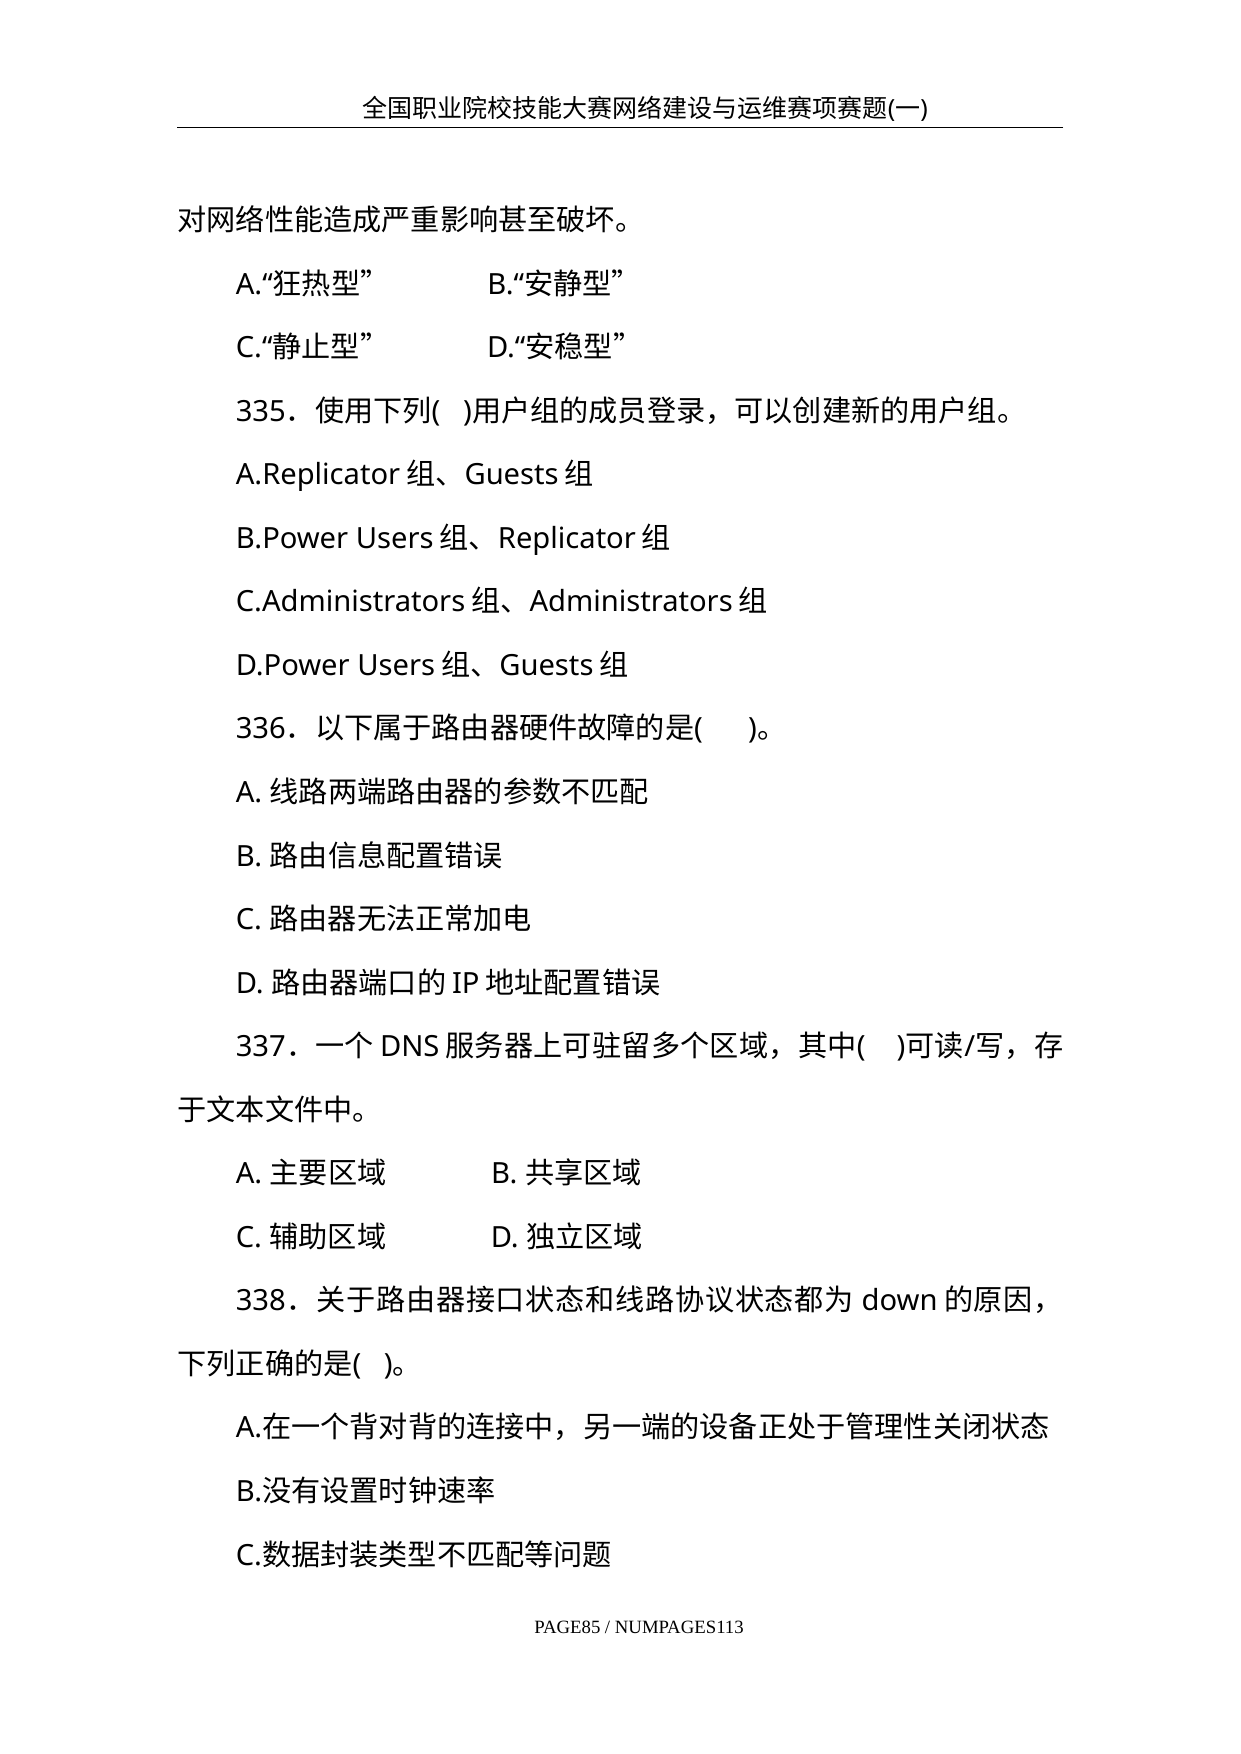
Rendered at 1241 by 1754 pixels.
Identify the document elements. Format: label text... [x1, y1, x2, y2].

text A. 线路两端路由器的参数不匹配 [177, 769, 1063, 811]
text 336．以下属于路由器硬件故障的是( )。 [177, 705, 1063, 747]
text D.Power Users组、Guests组 [177, 642, 1063, 684]
text B.Power Users组、Replicator组 [177, 514, 1063, 557]
text C.“静止型” D.“安稳型” [177, 324, 1063, 366]
text A. 主要区域 B. 共享区域 [177, 1150, 1063, 1192]
text 338．关于路由器接口状态和线路协议状态都为down的原因，下列正确的是( )。 [177, 1277, 1063, 1383]
text B. 路由信息配置错误 [177, 832, 1063, 874]
text A.在一个背对背的连接中，另一端的设备正处于管理性关闭状态 [177, 1404, 1063, 1446]
text 337．一个DNS服务器上可驻留多个区域，其中( )可读/写，存于文本文件中。 [177, 1023, 1063, 1129]
text 335．使用下列( )用户组的成员登录，可以创建新的用户组。 [177, 387, 1063, 430]
text C. 辅助区域 D. 独立区域 [177, 1213, 1063, 1256]
text A.Replicator组、Guests组 [177, 451, 1063, 493]
text C. 路由器无法正常加电 [177, 896, 1063, 938]
text B.没有设置时钟速率 [177, 1467, 1063, 1510]
text C.数据封装类型不匹配等问题 [177, 1531, 1063, 1573]
text D. 路由器端口的IP地址配置错误 [177, 959, 1063, 1002]
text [177, 197, 1063, 239]
text C.Administrators组、Administrators组 [177, 578, 1063, 620]
text A.“狂热型” B.“安静型” [177, 260, 1063, 303]
